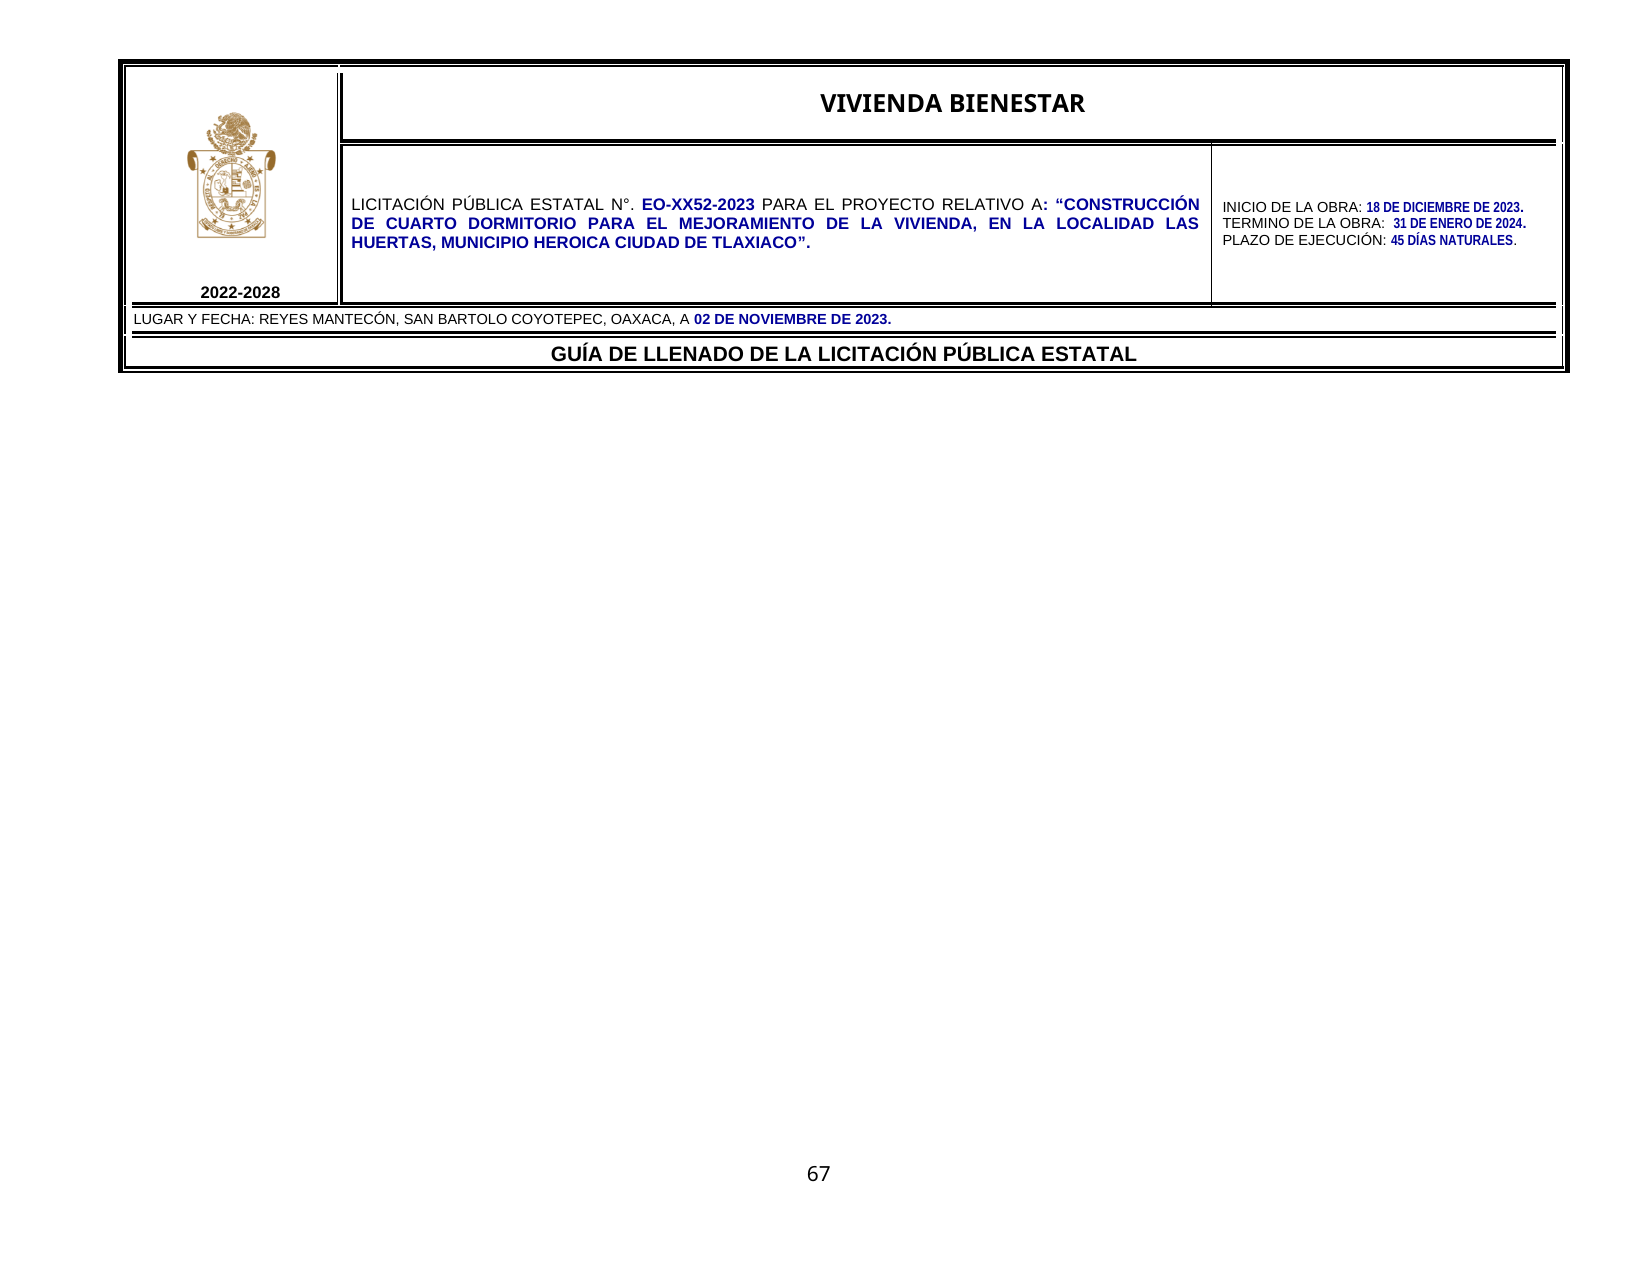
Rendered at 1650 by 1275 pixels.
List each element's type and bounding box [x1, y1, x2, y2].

picture [181, 108, 282, 241]
